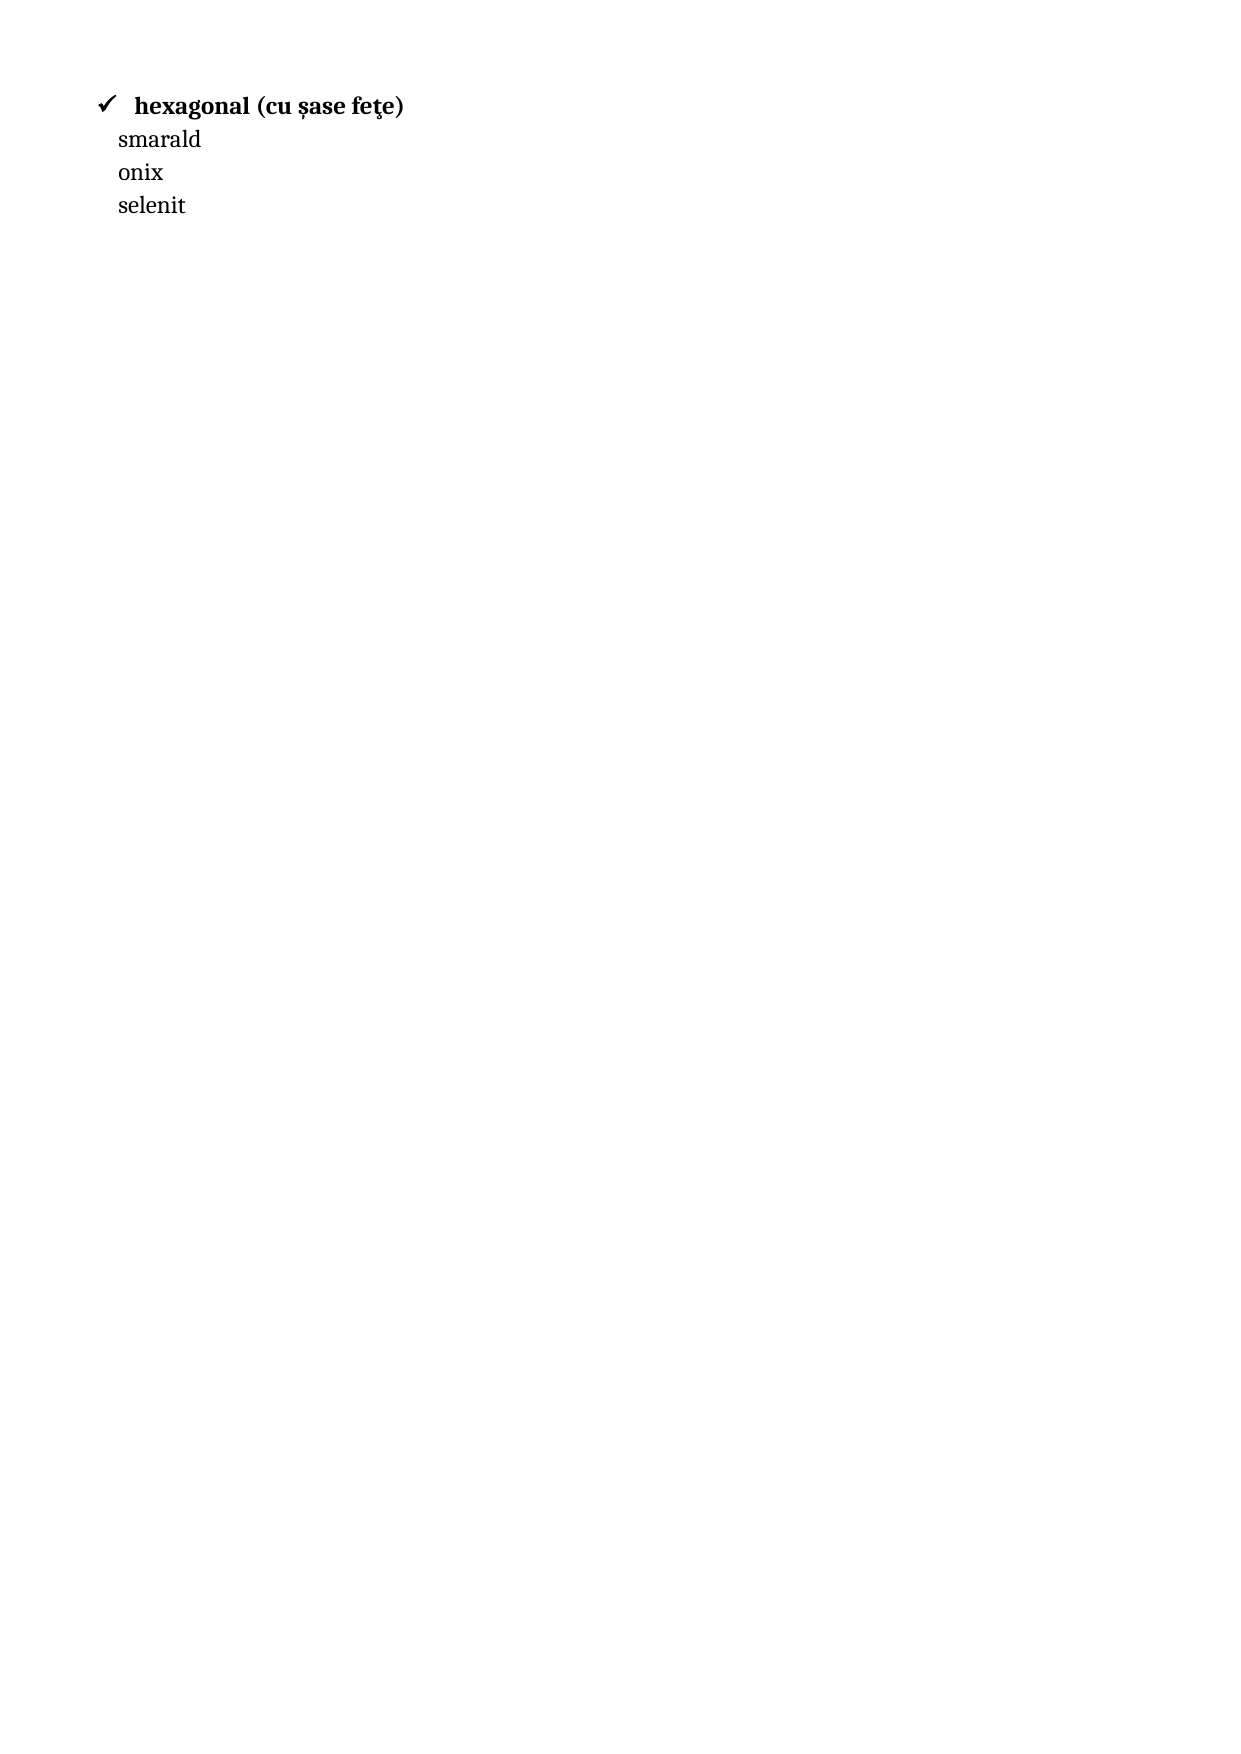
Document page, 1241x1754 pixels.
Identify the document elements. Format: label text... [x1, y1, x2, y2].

text onix [118, 158, 1181, 187]
text smarald [118, 125, 1181, 154]
text selenit [118, 191, 1181, 220]
list hexagonal (cu şase feţe) [97, 92, 1181, 121]
